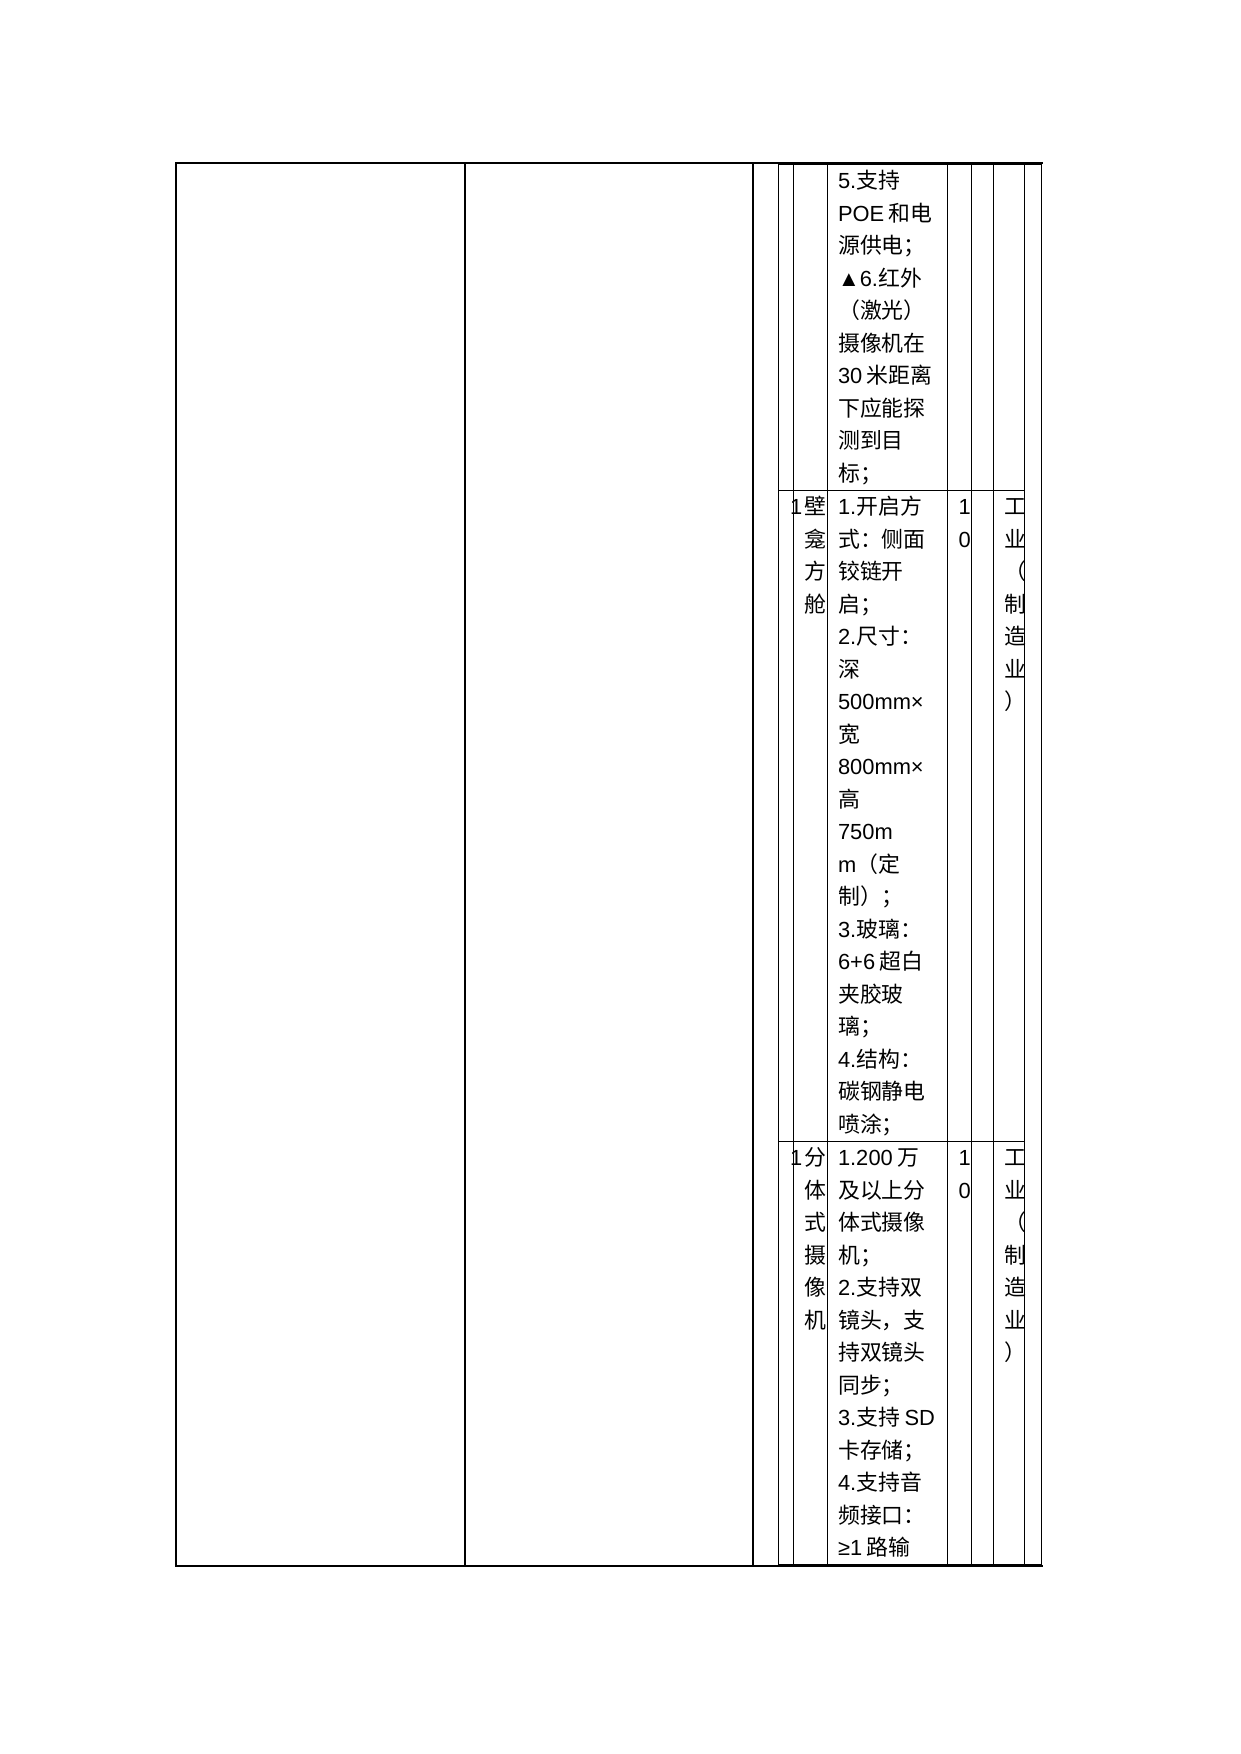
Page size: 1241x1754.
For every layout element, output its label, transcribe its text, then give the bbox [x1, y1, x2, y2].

table_cell [828, 165, 947, 490]
table_cell [972, 491, 993, 1141]
table_cell [948, 491, 971, 1141]
table_cell [994, 165, 1024, 490]
table_cell [972, 165, 993, 490]
table_cell [948, 1142, 971, 1564]
table_cell [794, 1142, 827, 1564]
table_cell [177, 164, 464, 1565]
table_cell [779, 491, 793, 1141]
table_cell [779, 165, 793, 490]
table_cell [994, 1142, 1024, 1564]
table_cell [779, 1142, 793, 1564]
table_cell [994, 491, 1024, 1141]
table_cell [1025, 165, 1041, 1564]
table_cell [828, 491, 947, 1141]
table_cell [972, 1142, 993, 1564]
table_cell [828, 1142, 947, 1564]
table_cell 1 [466, 164, 752, 1565]
table_cell [754, 164, 778, 1565]
table_cell [948, 165, 971, 490]
table_cell [794, 165, 827, 490]
table_cell [794, 491, 827, 1141]
